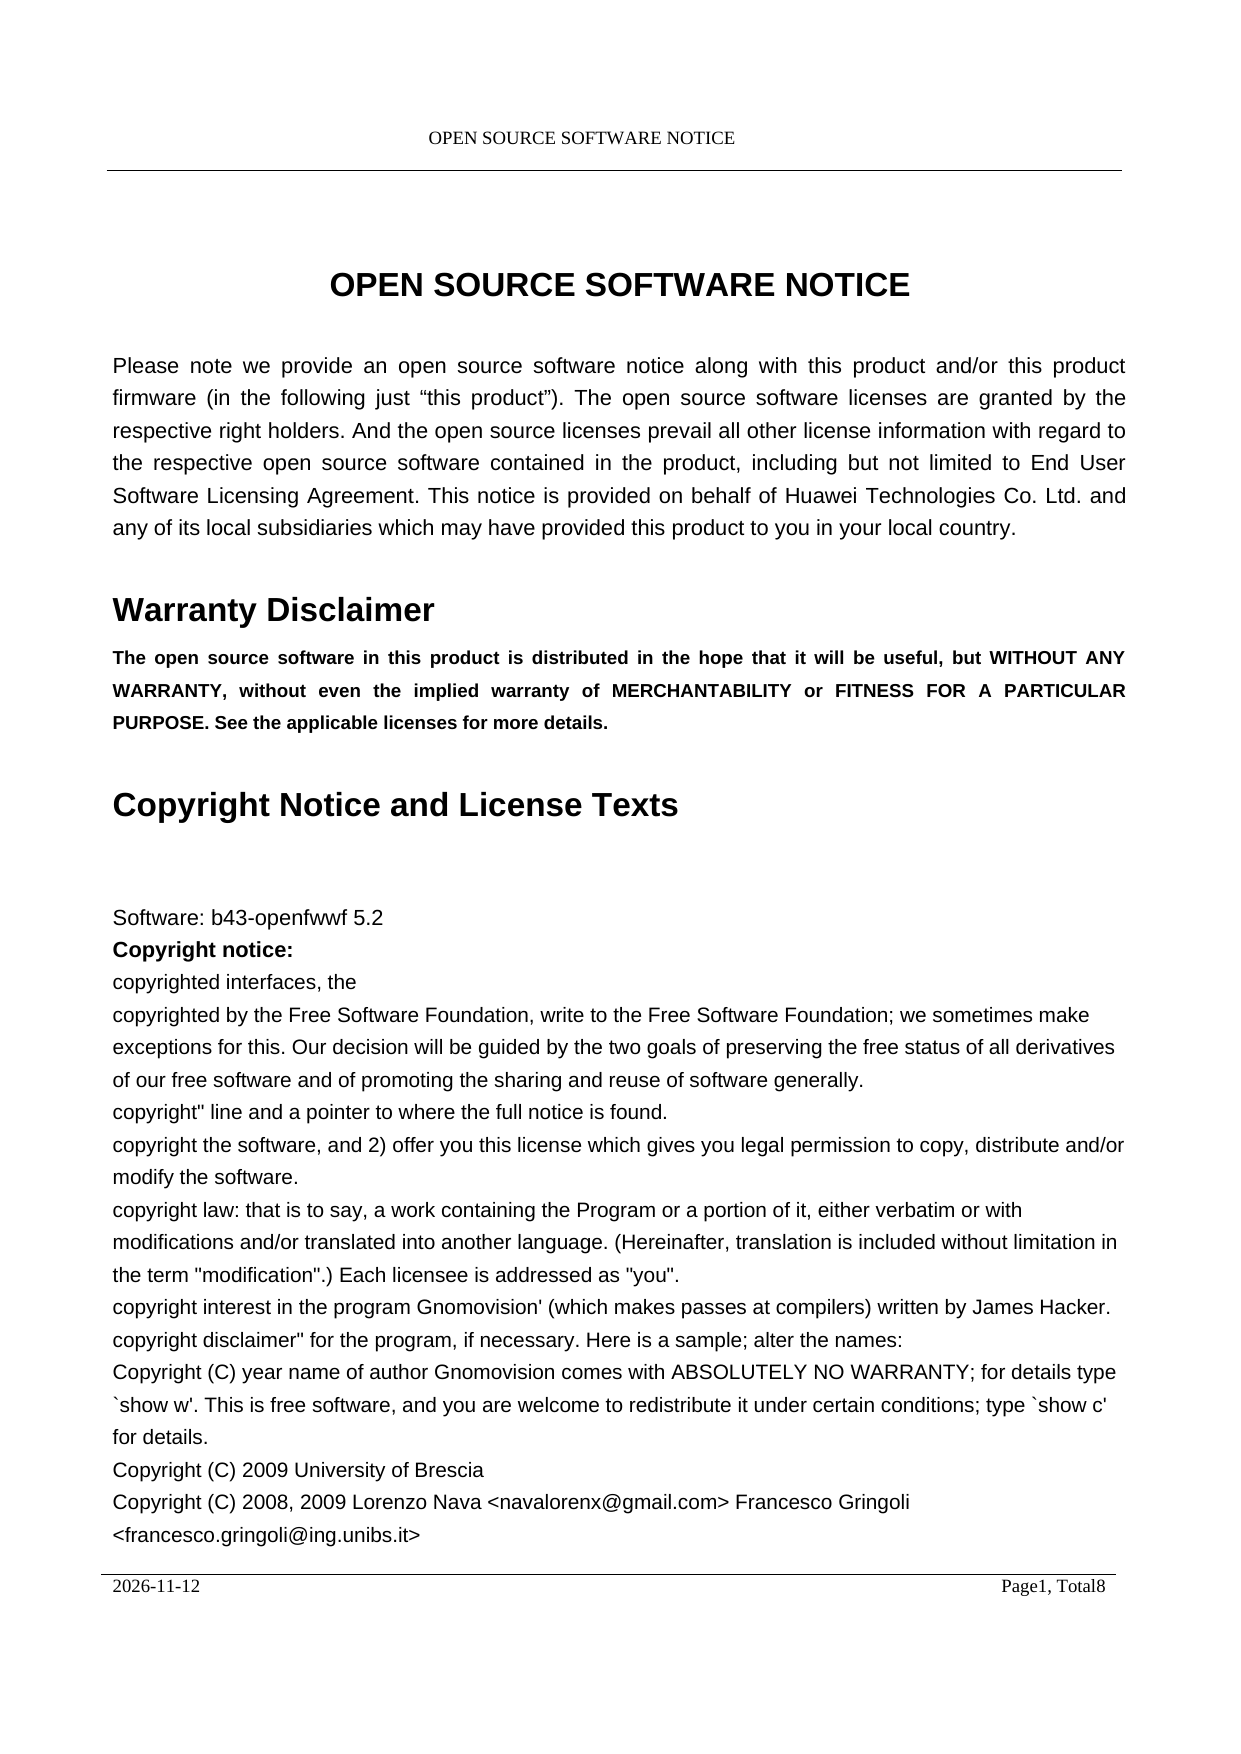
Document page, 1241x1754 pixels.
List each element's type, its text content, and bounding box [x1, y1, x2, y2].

text Copyright (C) year name of author Gnomovision comes with ABSOLUTELY NO WARRANTY; for details type `show w'. This is free software, and you are welcome to redistribute it under certain conditions; type `show c' for details. [112, 1356, 1128, 1453]
text The open source software in this product is distributed in the hope that it will be useful, but WITHOUT ANY WARRANTY, without even the implied warranty of MERCHANTABILITY or FITNESS FOR A PARTICULAR PURPOSE. See the applicable licenses for more details. [112, 641, 1128, 739]
text copyrighted by the Free Software Foundation, write to the Free Software Foundation; we sometimes make exceptions for this. Our decision will be guided by the two goals of preserving the free status of all derivatives of our free software and of promoting the sharing and reuse of software generally. [112, 998, 1128, 1096]
text copyright the software, and 2) offer you this license which gives you legal permission to copy, distribute and/or modify the software. [112, 1128, 1128, 1193]
text copyright" line and a pointer to where the full notice is found. [112, 1096, 1128, 1128]
text copyright law: that is to say, a work containing the Program or a portion of it, either verbatim or with modifications and/or translated into another language. (Hereinafter, translation is included without limitation in the term "modification".) Each licensee is addressed as "you". [112, 1193, 1128, 1291]
text copyright interest in the program Gnomovision' (which makes passes at compilers) written by James Hacker. [112, 1291, 1128, 1323]
text OPEN SOURCE SOFTWARE NOTICE [112, 251, 1128, 316]
text Warranty Disclaimer [112, 576, 1128, 641]
text Copyright Notice and License Texts [112, 771, 1128, 836]
text Software: b43-openfwwf 5.2 [112, 901, 1128, 933]
text copyright disclaimer" for the program, if necessary. Here is a sample; alter the names: [112, 1323, 1128, 1356]
text Copyright (C) 2009 University of Brescia [112, 1453, 1128, 1486]
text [112, 1486, 1128, 1551]
text copyrighted interfaces, the [112, 966, 1128, 998]
text Please note we provide an open source software notice along with this product and/or this product firmware (in the following just “this product”). The open source software licenses are granted by the respective right holders. And the open source licenses prevail all other license information with regard to the respective open source software contained in the product, including but not limited to End User Software Licensing Agreement. This notice is provided on behalf of Huawei Technologies Co. Ltd. and any of its local subsidiaries which may have provided this product to you in your local country. [112, 349, 1128, 544]
text Copyright notice: [112, 933, 1128, 966]
